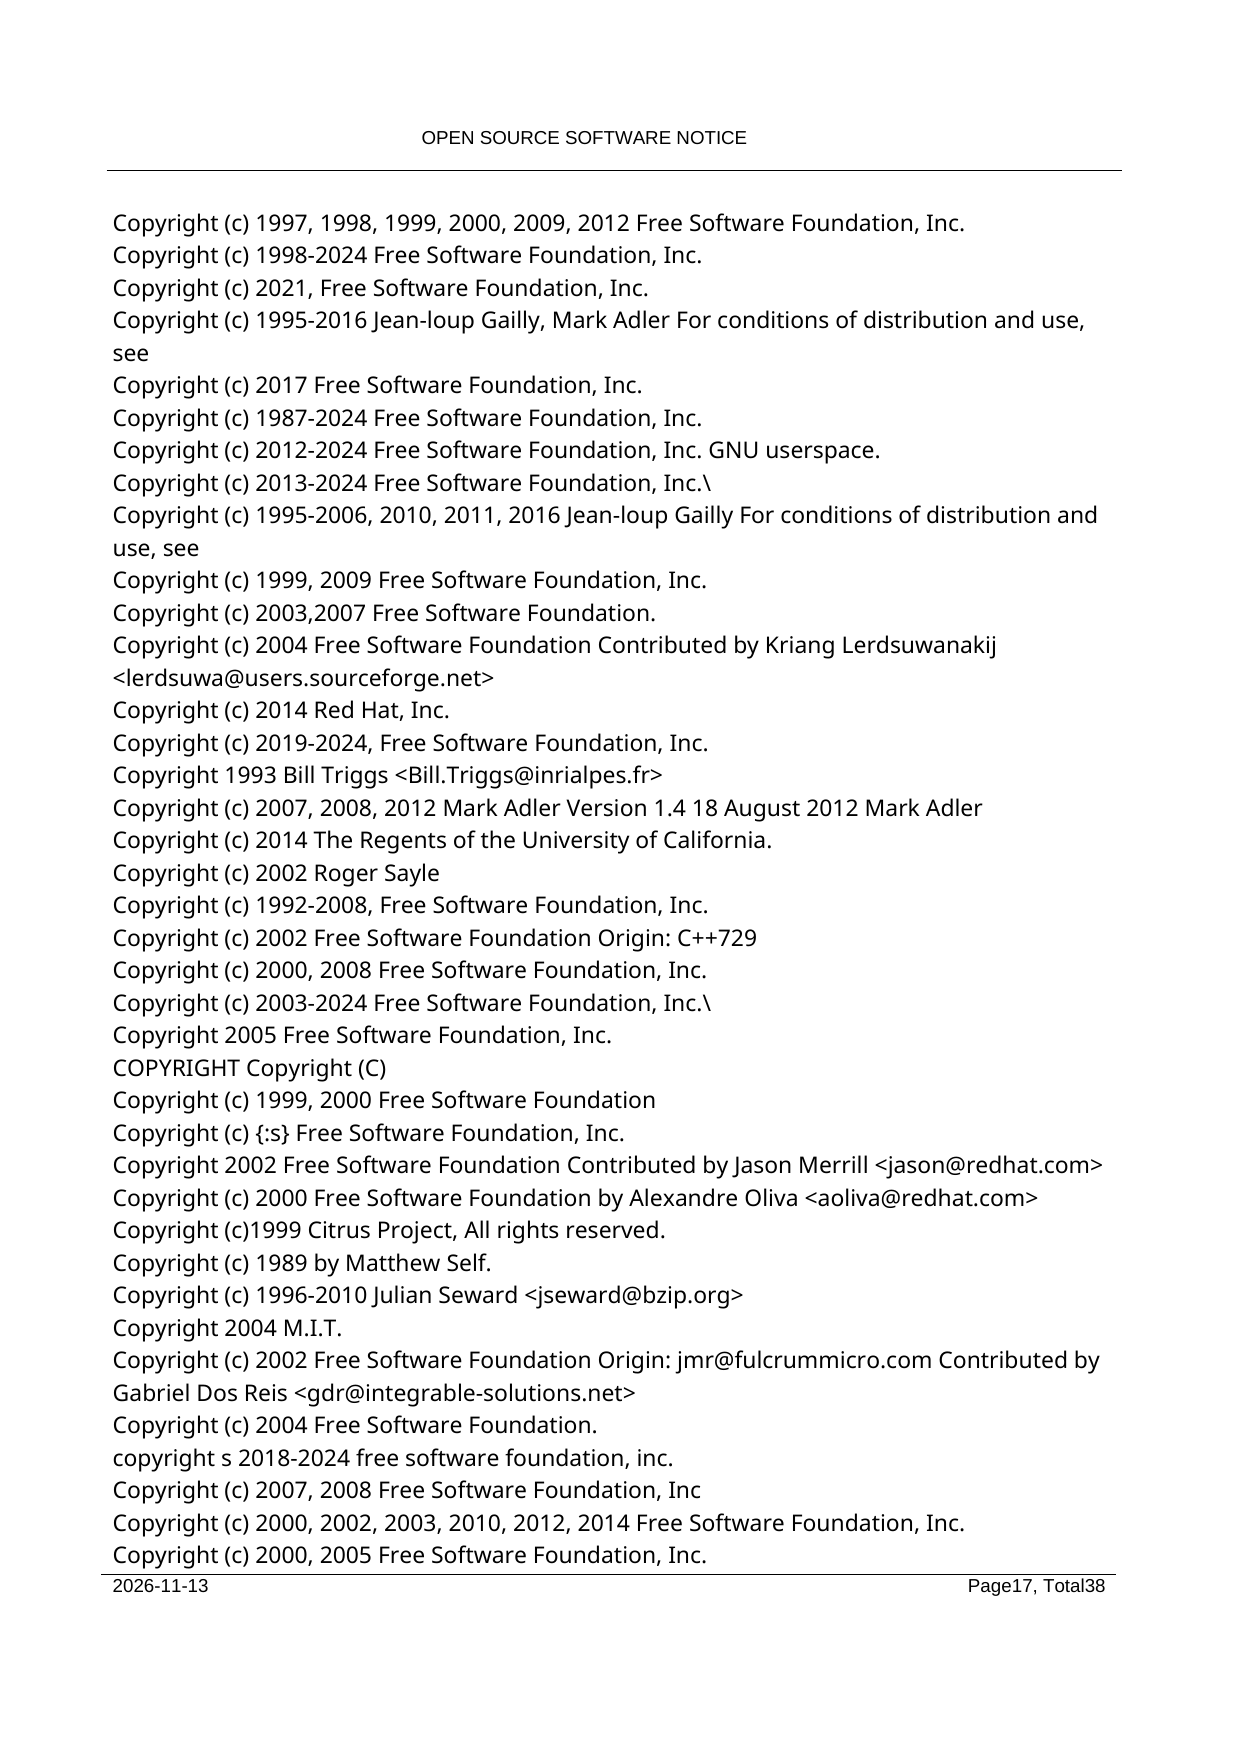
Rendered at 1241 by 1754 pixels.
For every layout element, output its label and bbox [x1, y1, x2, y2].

text [112, 206, 1128, 1571]
